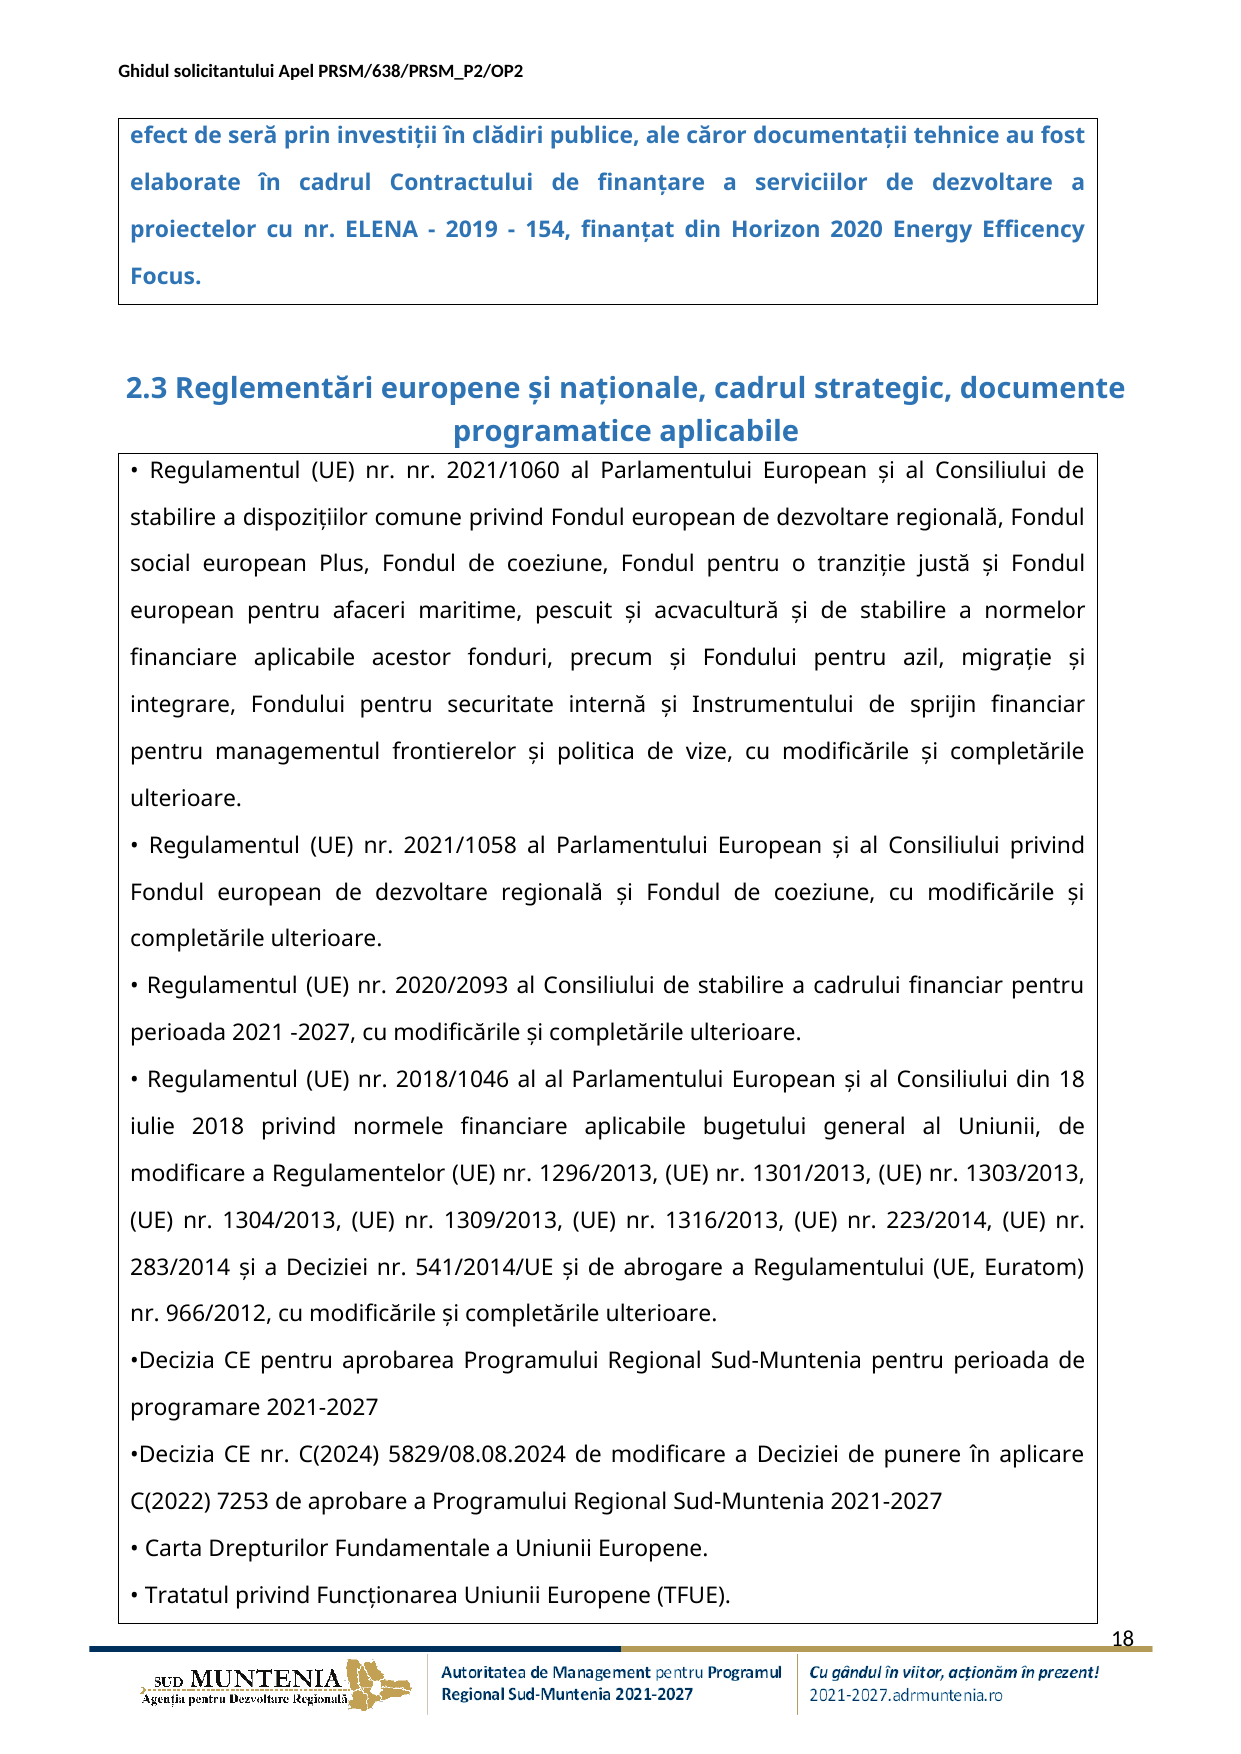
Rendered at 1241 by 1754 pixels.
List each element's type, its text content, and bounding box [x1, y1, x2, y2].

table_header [119, 119, 1097, 304]
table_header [119, 454, 1097, 1623]
subtitle 2.3 Reglementări europene și naționale, cadrul strategic, documente programatice aplicabile [118, 367, 1134, 449]
picture [89, 1646, 1153, 1715]
